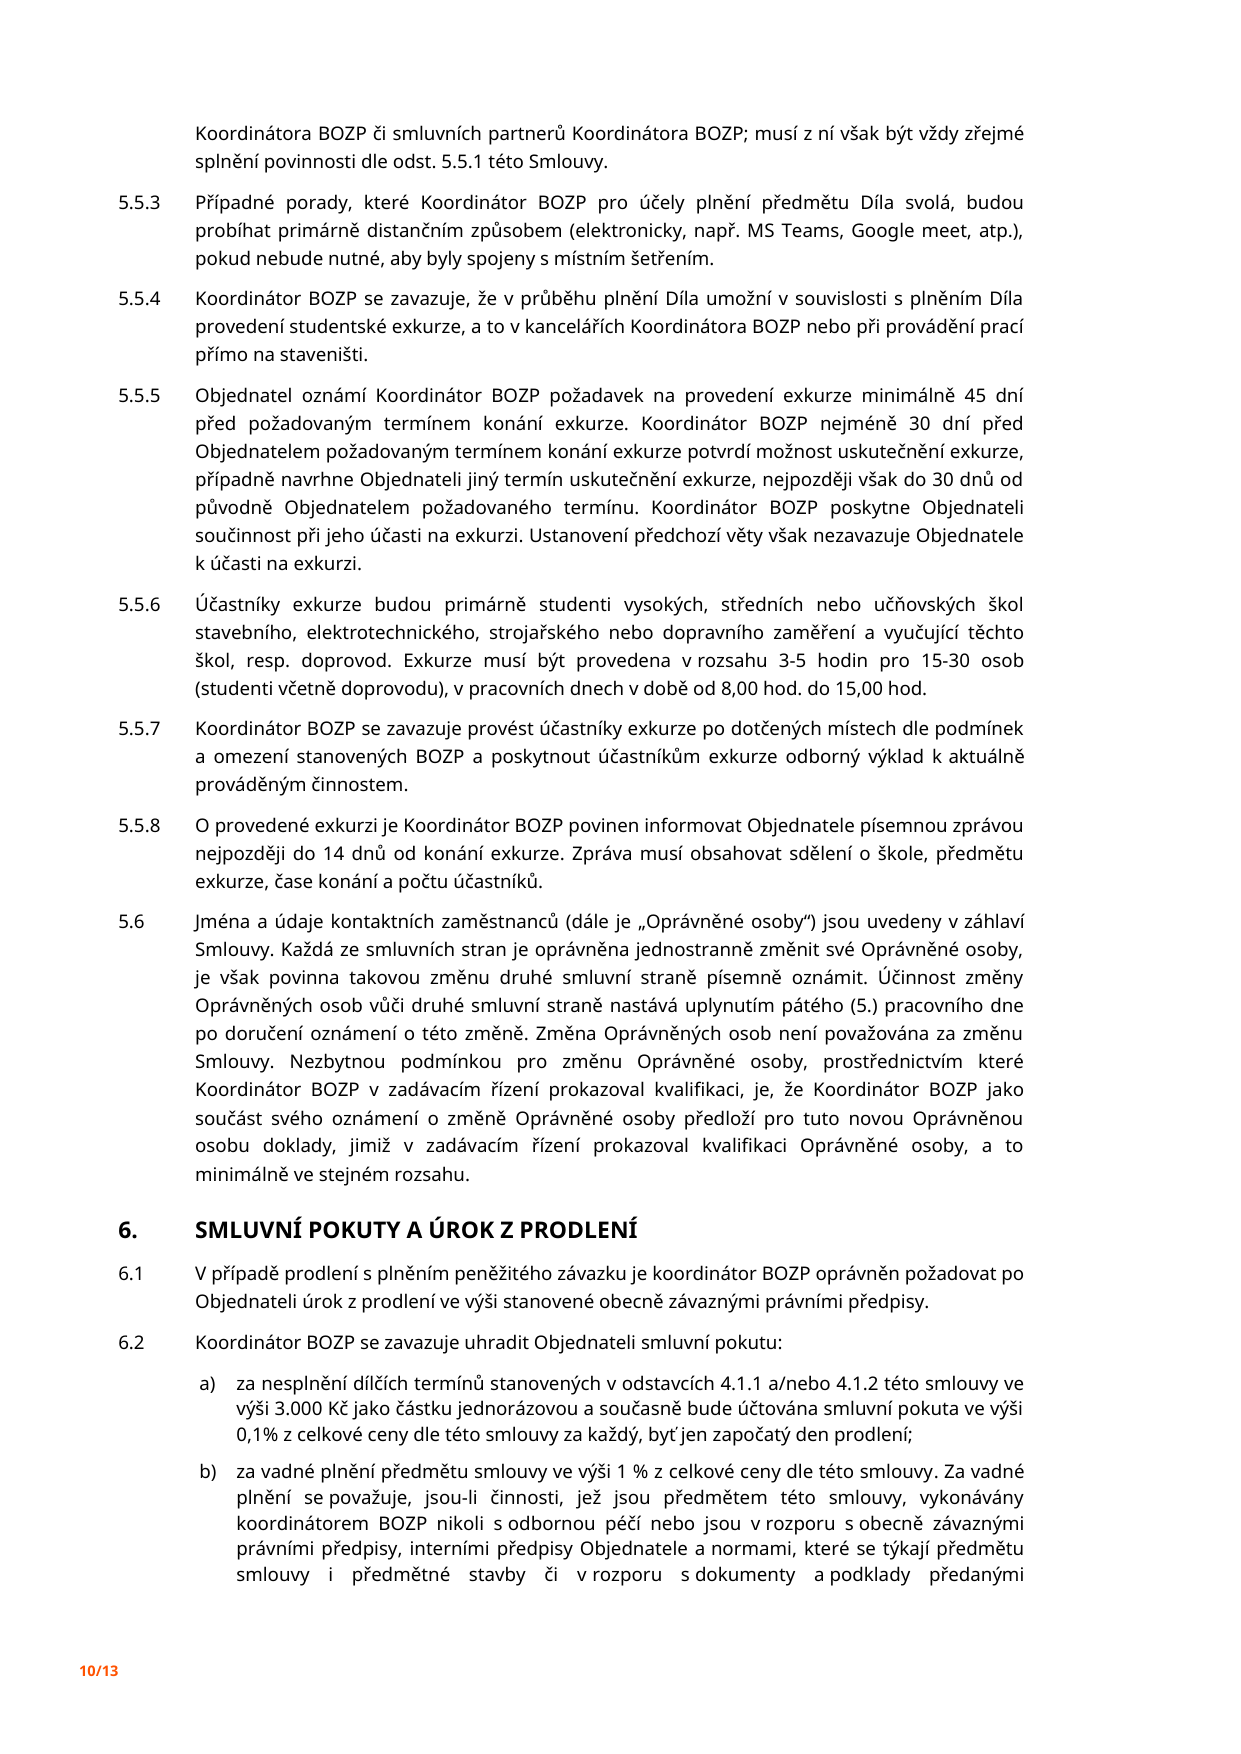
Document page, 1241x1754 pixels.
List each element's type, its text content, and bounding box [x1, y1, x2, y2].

text SMLUVNÍ POKUTY A ÚROK Z PRODLENÍ [118, 1214, 1024, 1245]
text Koordinátor BOZP se zavazuje uhradit Objednateli smluvní pokutu: [118, 1329, 1024, 1355]
text Jména a údaje kontaktních zaměstnanců (dále je „Oprávněné osoby“) jsou uvedeny v záhlaví Smlouvy. Každá ze smluvních stran je oprávněna jednostranně změnit své Oprávněné osoby, je však povinna takovou změnu druhé smluvní straně písemně oznámit. Účinnost změny Oprávněných osob vůči druhé smluvní straně nastává uplynutím pátého (5.) pracovního dne po doručení oznámení o této změně. Změna Oprávněných osob není považována za změnu Smlouvy. Nezbytnou podmínkou pro změnu Oprávněné osoby, prostřednictvím které Koordinátor BOZP v zadávacím řízení prokazoval kvalifikaci, je, že Koordinátor BOZP jako součást svého oznámení o změně Oprávněné osoby předloží pro tuto novou Oprávněnou osobu doklady, jimiž v zadávacím řízení prokazoval kvalifikaci Oprávněné osoby, a to minimálně ve stejném rozsahu. [118, 909, 1024, 1186]
text O provedené exkurzi je Koordinátor BOZP povinen informovat Objednatele písemnou zprávou nejpozději do 14 dnů od konání exkurze. Zpráva musí obsahovat sdělení o škole, předmětu exkurze, čase konání a počtu účastníků. [118, 812, 1024, 894]
text Případné porady, které Koordinátor BOZP pro účely plnění předmětu Díla svolá, budou probíhat primárně distančním způsobem (elektronicky, např. MS Teams, Google meet, atp.), pokud nebude nutné, aby byly spojeny s místním šetřením. [118, 189, 1024, 271]
text Objednatel oznámí Koordinátor BOZP požadavek na provedení exkurze minimálně 45 dní před požadovaným termínem konání exkurze. Koordinátor BOZP nejméně 30 dní před Objednatelem požadovaným termínem konání exkurze potvrdí možnost uskutečnění exkurze, případně navrhne Objednateli jiný termín uskutečnění exkurze, nejpozději však do 30 dnů od původně Objednatelem požadovaného termínu. Koordinátor BOZP poskytne Objednateli součinnost při jeho účasti na exkurzi. Ustanovení předchozí věty však nezavazuje Objednatele k účasti na exkurzi. [118, 382, 1024, 576]
text Koordinátor BOZP se zavazuje, že v průběhu plnění Díla umožní v souvislosti s plněním Díla provedení studentské exkurze, a to v kancelářích Koordinátora BOZP nebo při provádění prací přímo na staveništi. [118, 286, 1024, 367]
list za nesplnění dílčích termínů stanovených v odstavcích 4.1.1 a/nebo 4.1.2 této smlouvy ve výši 3.000 Kč jako částku jednorázovou a současně bude účtována smluvní pokuta ve výši 0,1% z celkové ceny dle této smlouvy za každý, byť jen započatý den prodlení; [199, 1370, 1024, 1446]
text Koordinátor BOZP se zavazuje provést účastníky exkurze po dotčených místech dle podmínek a omezení stanovených BOZP a poskytnout účastníkům exkurze odborný výklad k aktuálně prováděným činnostem. [118, 716, 1024, 797]
text Účastníky exkurze budou primárně studenti vysokých, středních nebo učňovských škol stavebního, elektrotechnického, strojařského nebo dopravního zaměření a vyučující těchto škol, resp. doprovod. Exkurze musí být provedena v rozsahu 3-5 hodin pro 15-30 osob (studenti včetně doprovodu), v pracovních dnech v době od 8,00 hod. do 15,00 hod. [118, 591, 1024, 701]
text V případě prodlení s plněním peněžitého závazku je koordinátor BOZP oprávněn požadovat po Objednateli úrok z prodlení ve výši stanovené obecně závaznými právními předpisy. [118, 1261, 1024, 1314]
